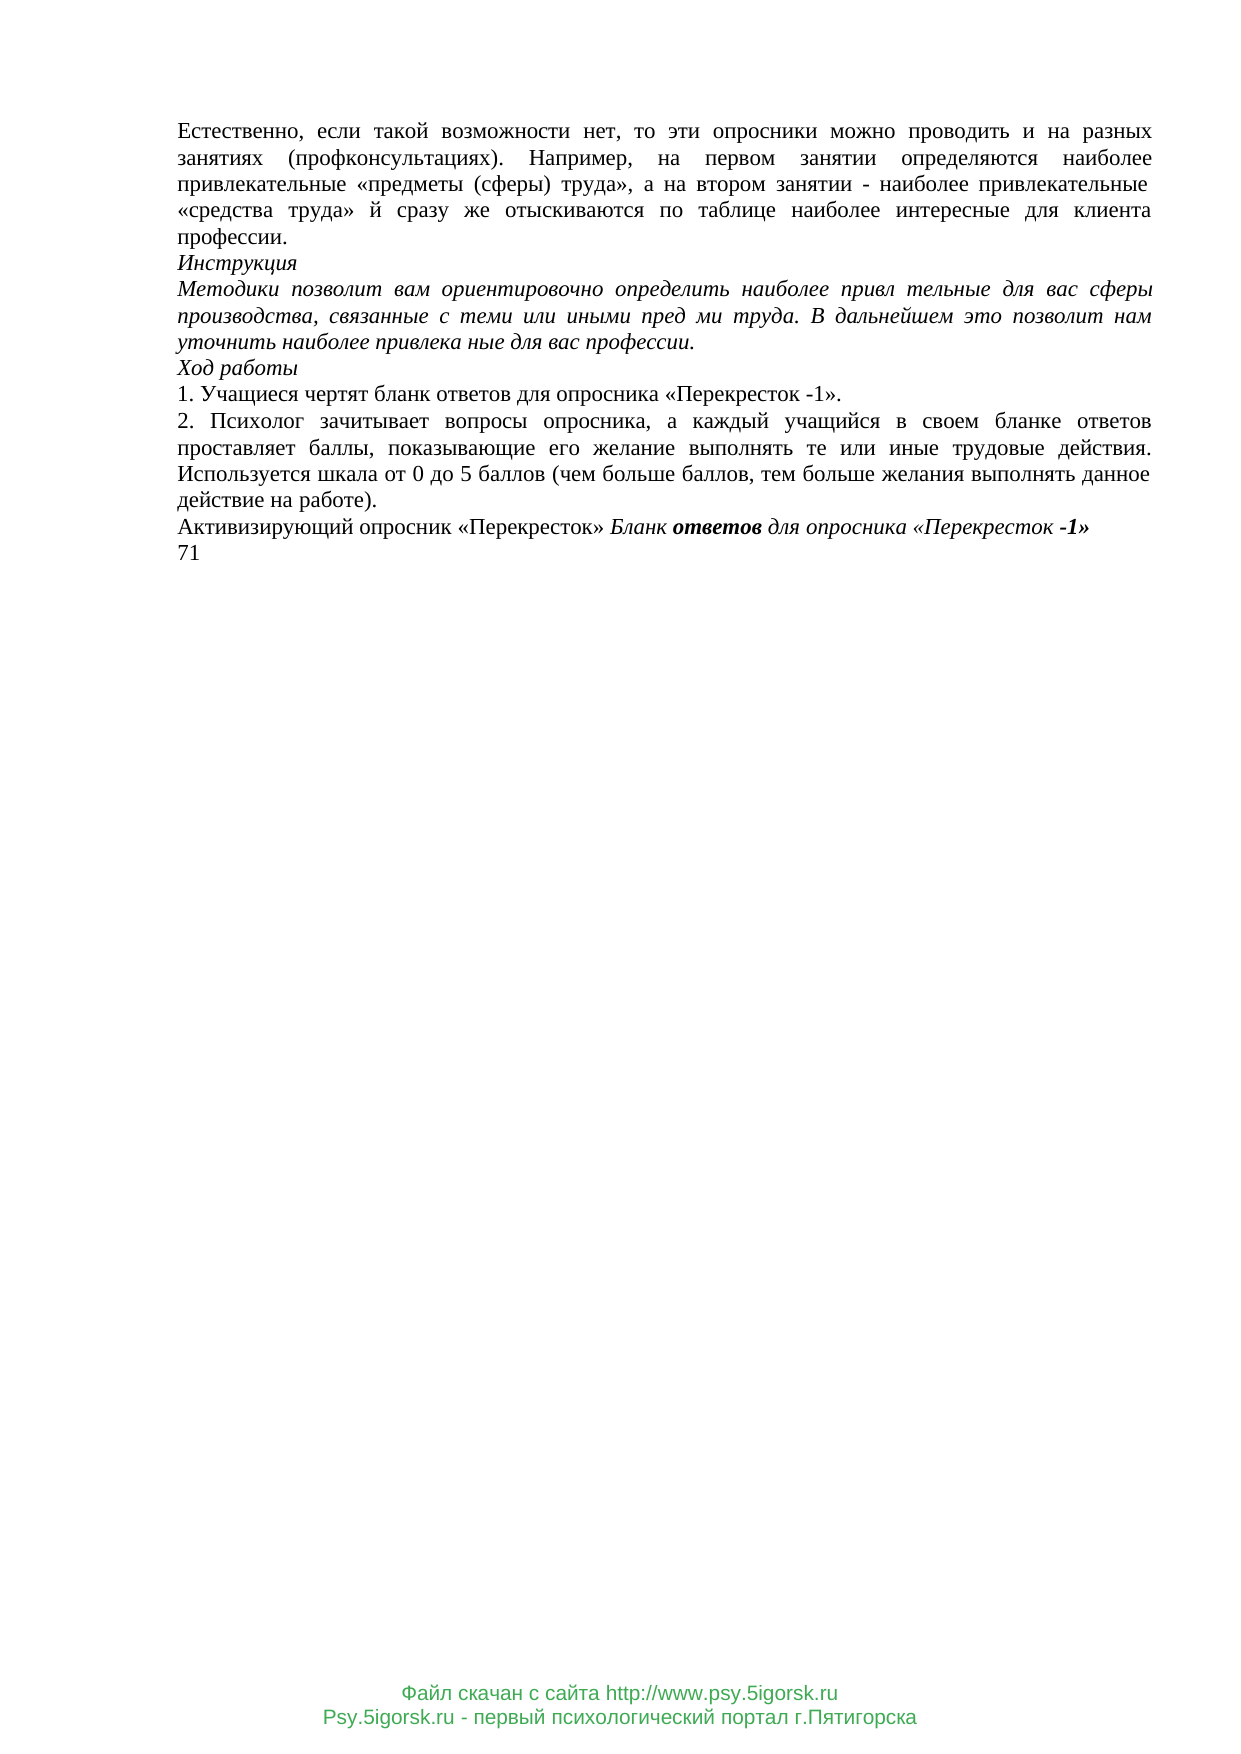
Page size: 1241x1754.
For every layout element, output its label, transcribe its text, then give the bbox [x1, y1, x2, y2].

text Ход работы [177, 355, 1240, 381]
text 71 [177, 539, 1240, 566]
text Методики позволит вам ориентировочно определить наиболее привл тельные для вас сферы производства, связанные с теми или иными пред ми труда. В дальнейшем это позволит нам уточнить наиболее привлека ные для вас профессии. [177, 275, 1153, 354]
text Естественно, если такой возможности нет, то эти опросники можно проводить и на разных занятиях (профконсультациях). Например, на первом занятии определяются наиболее привлекательные «предметы (сферы) труда», а на втором занятии - наиболее привлекательные [177, 117, 1153, 196]
text Активизирующий опросник «Перекресток» Бланк ответов для опросника «Перекресток -1» [177, 513, 1240, 539]
list Учащиеся чертят бланк ответов для опросника «Перекресток -1». [177, 381, 1240, 407]
text Файл скачан с сайта http://www.psy.5igorsk.ru Psy.5igorsk.ru - первый психологический портал г.Пятигорска [323, 1681, 919, 1729]
text «средства труда» й сразу же отыскиваются по таблице наиболее интересные для клиента профессии. [177, 196, 1152, 249]
text Инструкция [177, 249, 1240, 275]
list Психолог зачитывает вопросы опросника, а каждый учащийся в своем бланке ответов проставляет баллы, показывающие его желание выполнять те или иные трудовые действия. Используется шкала от 0 до 5 баллов (чем больше баллов, тем больше желания выполнять данное действие на работе). [177, 407, 1152, 513]
